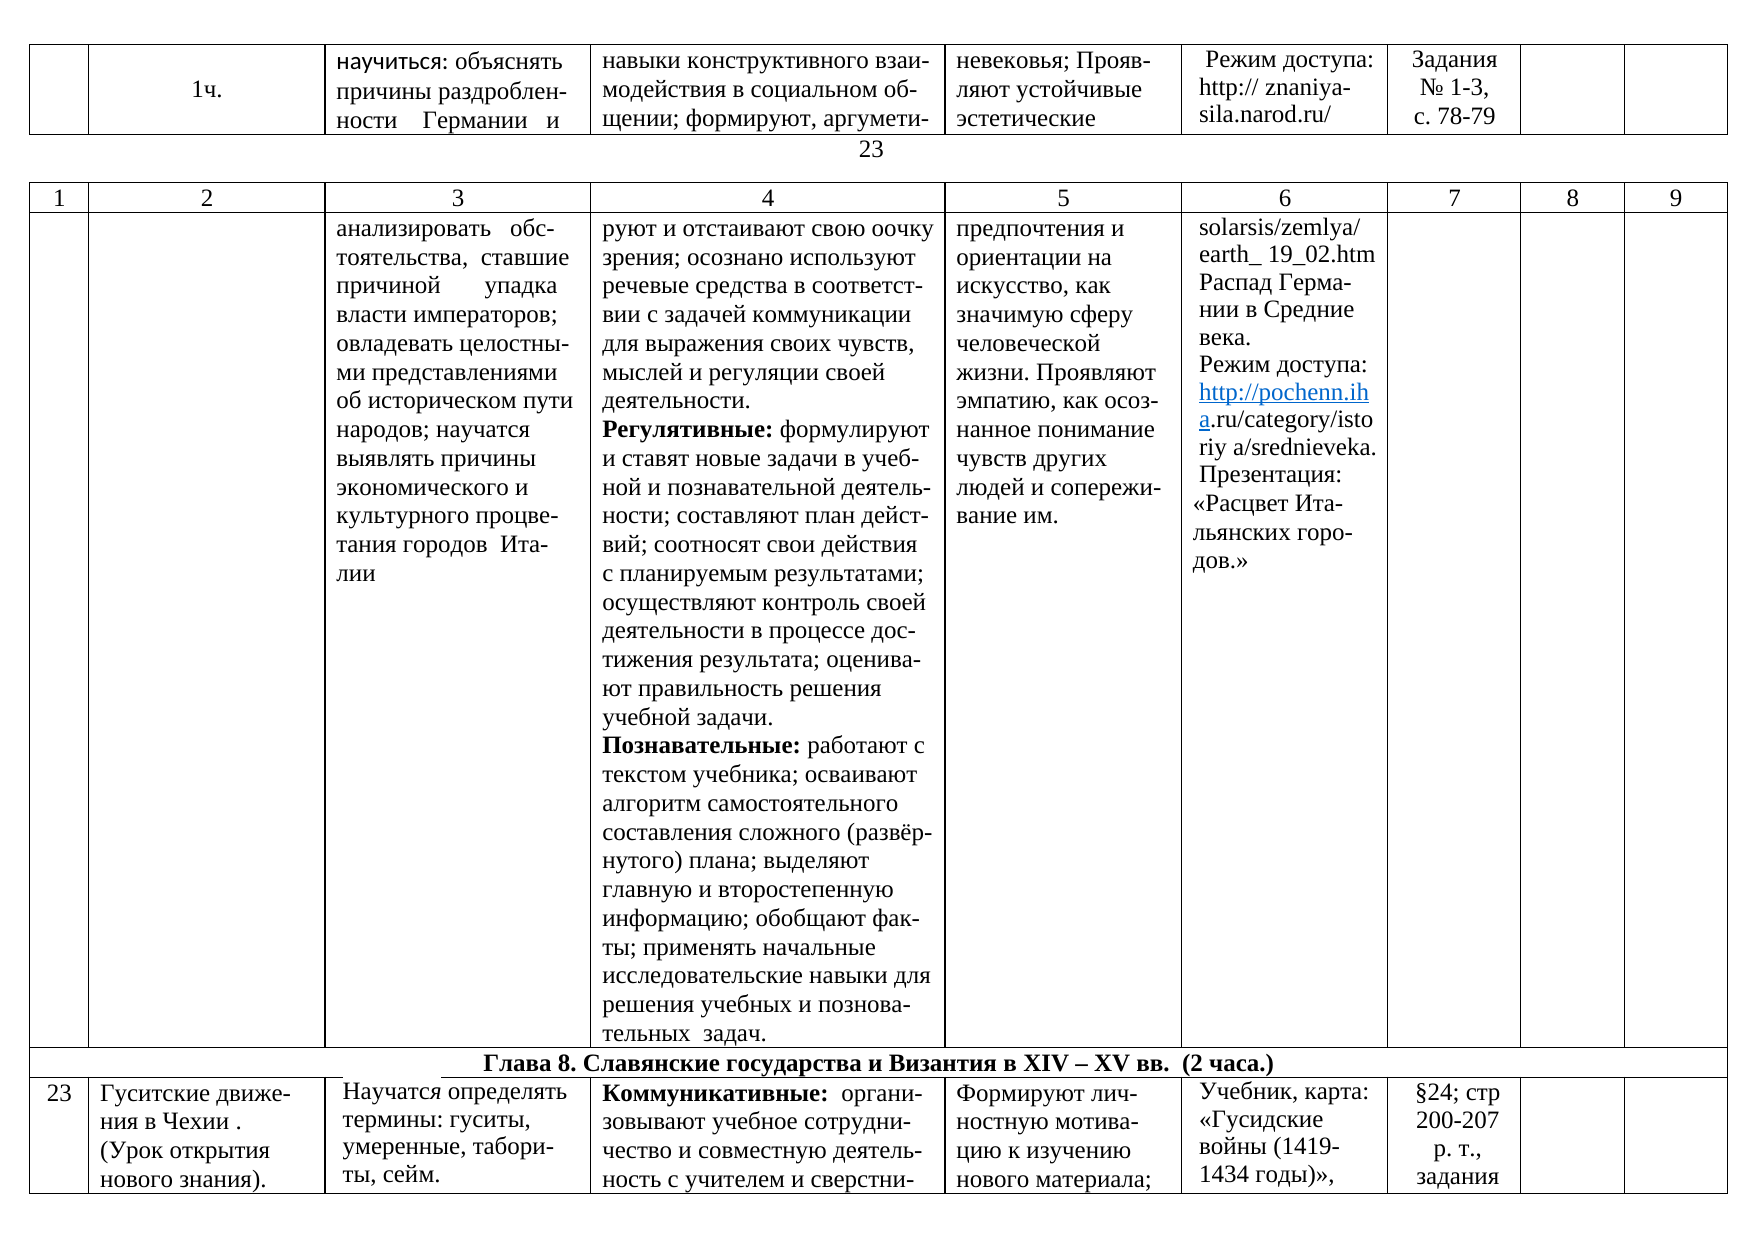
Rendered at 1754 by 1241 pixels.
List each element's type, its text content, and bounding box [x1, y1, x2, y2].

table_cell 23 [30, 1078, 88, 1193]
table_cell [89, 45, 324, 133]
table_cell [89, 213, 324, 1047]
table_cell [1388, 213, 1520, 1047]
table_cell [946, 45, 1181, 133]
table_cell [1388, 1078, 1520, 1193]
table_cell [326, 1078, 590, 1193]
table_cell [1388, 45, 1520, 133]
table_cell Глава 8. Славянские государства и Византия в XIV – XV вв. (2 часа.) [30, 1048, 1727, 1077]
table_header 6 [1182, 183, 1387, 212]
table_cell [326, 45, 590, 133]
table_header 3 [326, 183, 590, 212]
table_cell [1625, 213, 1727, 1047]
text 23 [15, 134, 1728, 163]
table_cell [946, 1078, 1181, 1193]
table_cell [89, 1078, 324, 1193]
table_header 4 [591, 183, 944, 212]
table_cell [1521, 45, 1624, 133]
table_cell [1182, 1078, 1387, 1193]
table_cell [591, 45, 944, 133]
table_header 7 [1388, 183, 1520, 212]
table_header 2 [89, 183, 324, 212]
table_cell [1625, 45, 1727, 133]
table_cell [1521, 1078, 1624, 1193]
table_cell [1521, 213, 1624, 1047]
table_cell [30, 213, 88, 1047]
table_cell предпочтения и ориентации на искусство, как значимую сферу человеческой жизни. Проявляют эмпатию, как осоз-нанное понимание чувств других людей и сопереживание им. [946, 213, 1181, 1047]
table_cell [591, 1078, 944, 1193]
table_cell руют и отстаивают свою оочку зрения; осознано используют речевые средства в соответст-вии с задачей коммуникации для выражения своих чувств, мыслей и регуляции своей деятельности. Регулятивные: формулируют и ставят новые задачи в учеб-ной и познавательной деятель-ности; составляют план дейст-вий; соотносят свои действия с планируемым результатами; осуществляют контроль своей деятельности в процессе дос-тижения результата; оценива-ют правильность решения учебной задачи. Познавательные: работают с текстом учебника; осваивают алгоритм самостоятельного составления сложного (развёр-нутого) плана; выделяют главную и второстепенную информацию; обобщают фак-ты; применять начальные исследовательские навыки для решения учебных и познова-тельных задач. [591, 213, 944, 1047]
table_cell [1182, 45, 1387, 133]
table_header 8 [1521, 183, 1624, 212]
table_cell solarsis/zemlya/earth_ 19_02.htm Распад Герма-нии в Средние века. Режим доступа: http://pochenn.iha.ru/category/istoriy a/srednieveka. Презентация: «Расцвет Ита-льянских горо-дов.» [1182, 213, 1387, 1047]
table_cell анализировать обс-тоятельства, ставшие причиной упадка власти императоров; овладевать целостны-ми представлениями об историческом пути народов; научатся выявлять причины экономического и культурного процве-тания городов Ита-лии [326, 213, 590, 1047]
table_cell 22 [30, 45, 88, 133]
table_cell [1625, 1078, 1727, 1193]
table_header 5 [946, 183, 1181, 212]
table_header 1 [30, 183, 88, 212]
table_header 9 [1625, 183, 1727, 212]
